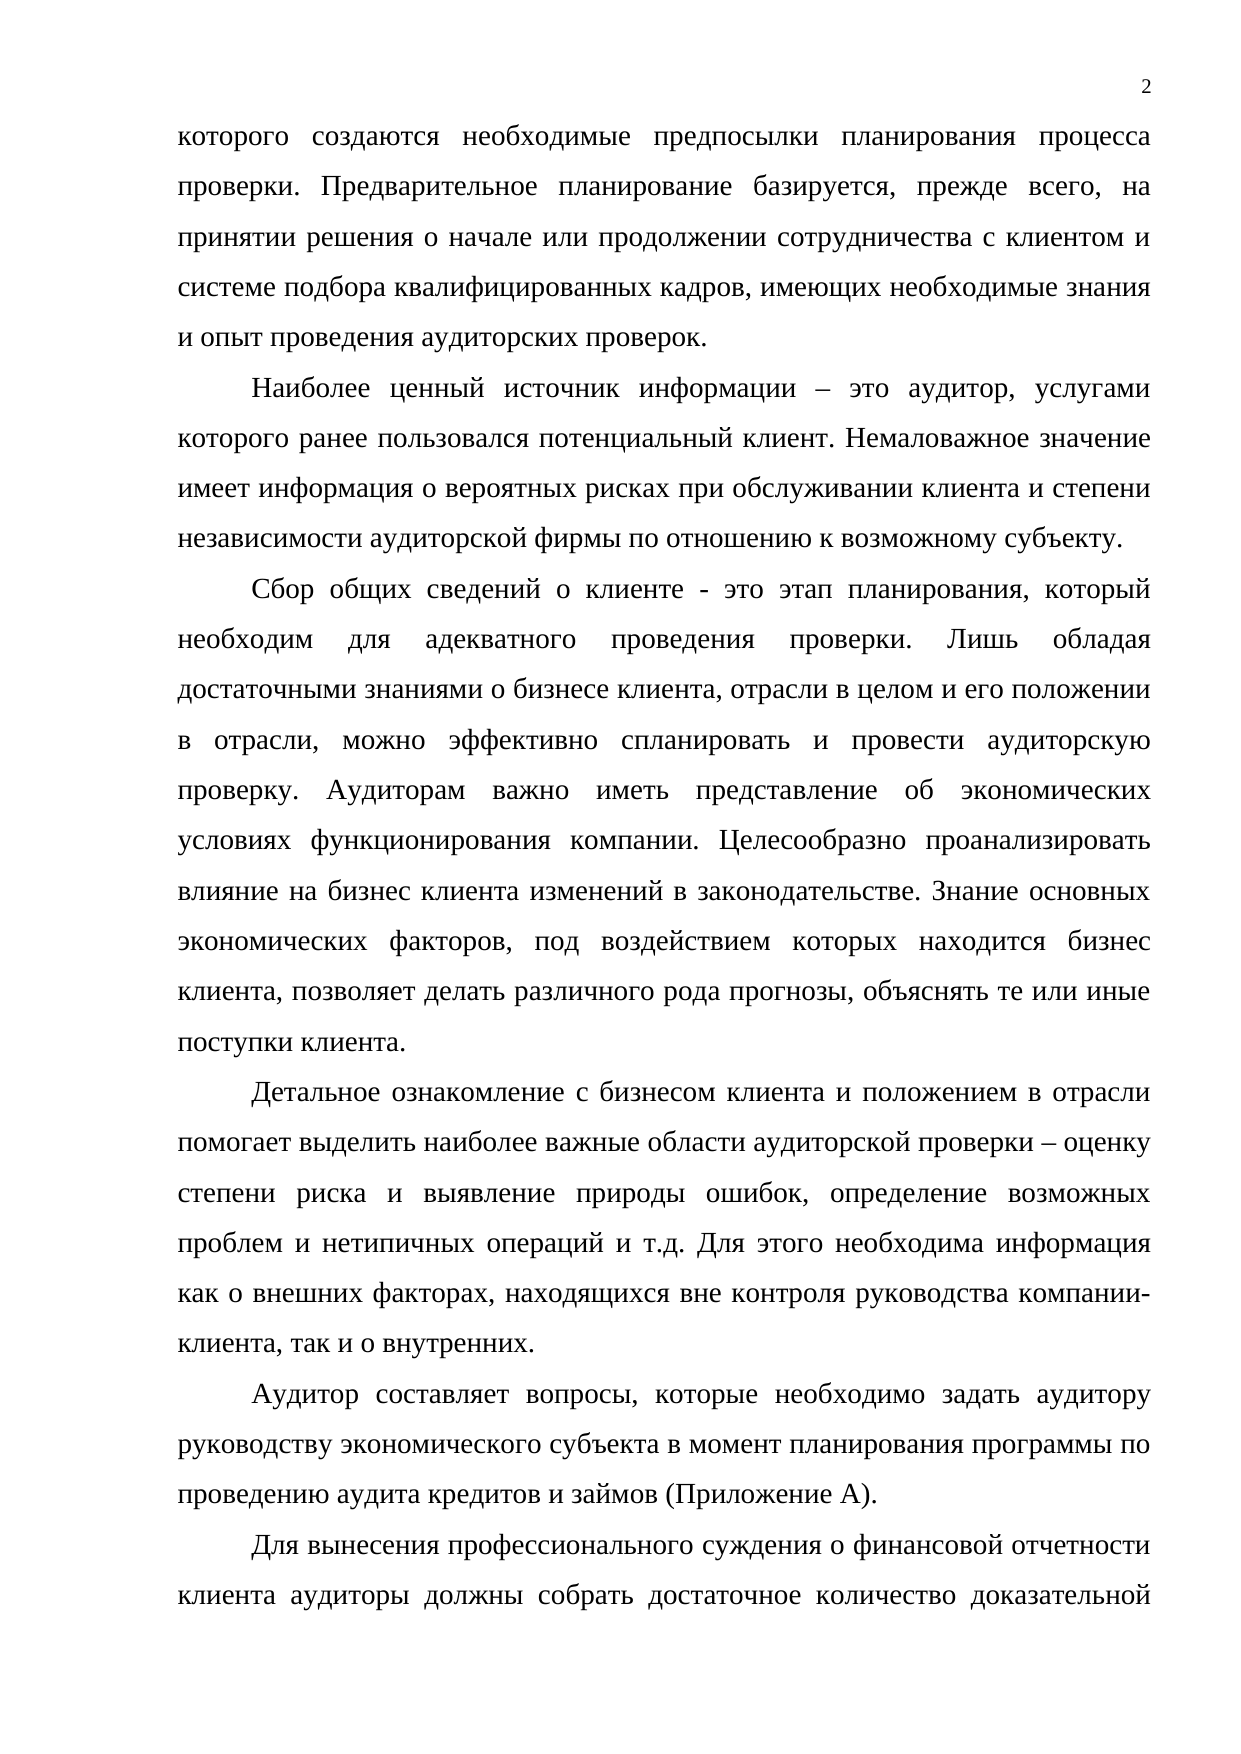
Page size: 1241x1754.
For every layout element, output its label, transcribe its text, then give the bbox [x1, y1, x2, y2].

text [177, 118, 1152, 353]
text Сбор общих сведений о клиенте - это этап планирования, который необходим для адекватного проведения проверки. Лишь обладая достаточными знаниями о бизнесе клиента, отрасли в целом и его положении в отрасли, можно эффективно спланировать и провести аудиторскую проверку. Аудиторам важно иметь представление об экономических условиях функционирования компании. Целесообразно проанализировать влияние на бизнес клиента изменений в законодательстве. Знание основных экономических факторов, под воздействием которых находится бизнес клиента, позволяет делать различного рода прогнозы, объяснять те или иные поступки клиента. [177, 571, 1152, 1057]
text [177, 1527, 1152, 1611]
text Наиболее ценный источник информации – это аудитор, услугами которого ранее пользовался потенциальный клиент. Немаловажное значение имеет информация о вероятных рисках при обслуживании клиента и степени независимости аудиторской фирмы по отношению к возможному субъекту. [177, 370, 1152, 554]
text Аудитор составляет вопросы, которые необходимо задать аудитору руководству экономического субъекта в момент планирования программы по проведению аудита кредитов и займов (Приложение А). [177, 1376, 1152, 1510]
text Детальное ознакомление с бизнесом клиента и положением в отрасли помогает выделить наиболее важные области аудиторской проверки – оценку степени риска и выявление природы ошибок, определение возможных проблем и нетипичных операций и т.д. Для этого необходима информация как о внешних факторах, находящихся вне контроля руководства компании-клиента, так и о внутренних. [177, 1074, 1152, 1359]
